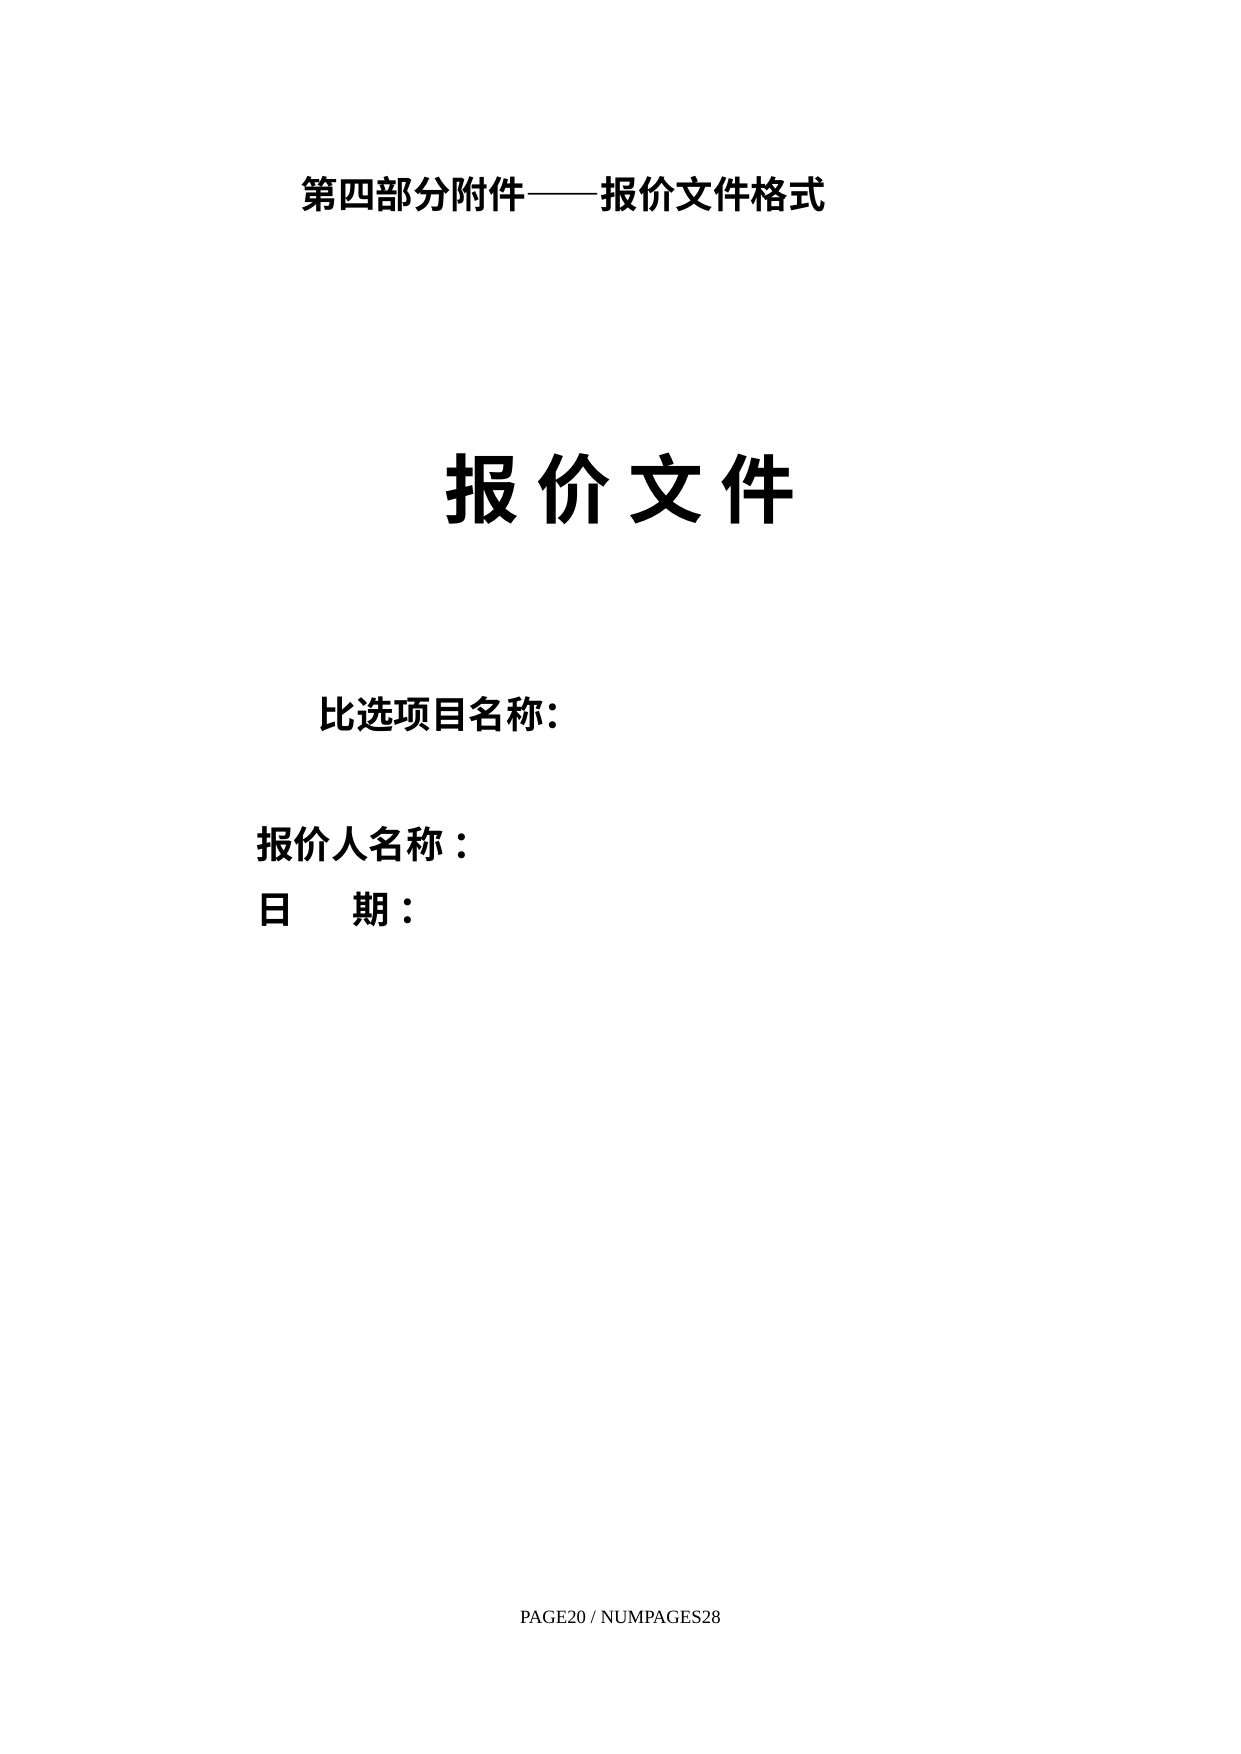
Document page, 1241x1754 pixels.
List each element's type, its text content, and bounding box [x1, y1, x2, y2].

text 报价人名称 ： [187, 810, 1053, 875]
text 报 价 文 件 [187, 420, 1053, 550]
text 比选项目名称： [187, 680, 1053, 745]
text 第四部分附件——报价文件格式 [187, 160, 1053, 225]
text 日 期 ： [187, 875, 1053, 940]
